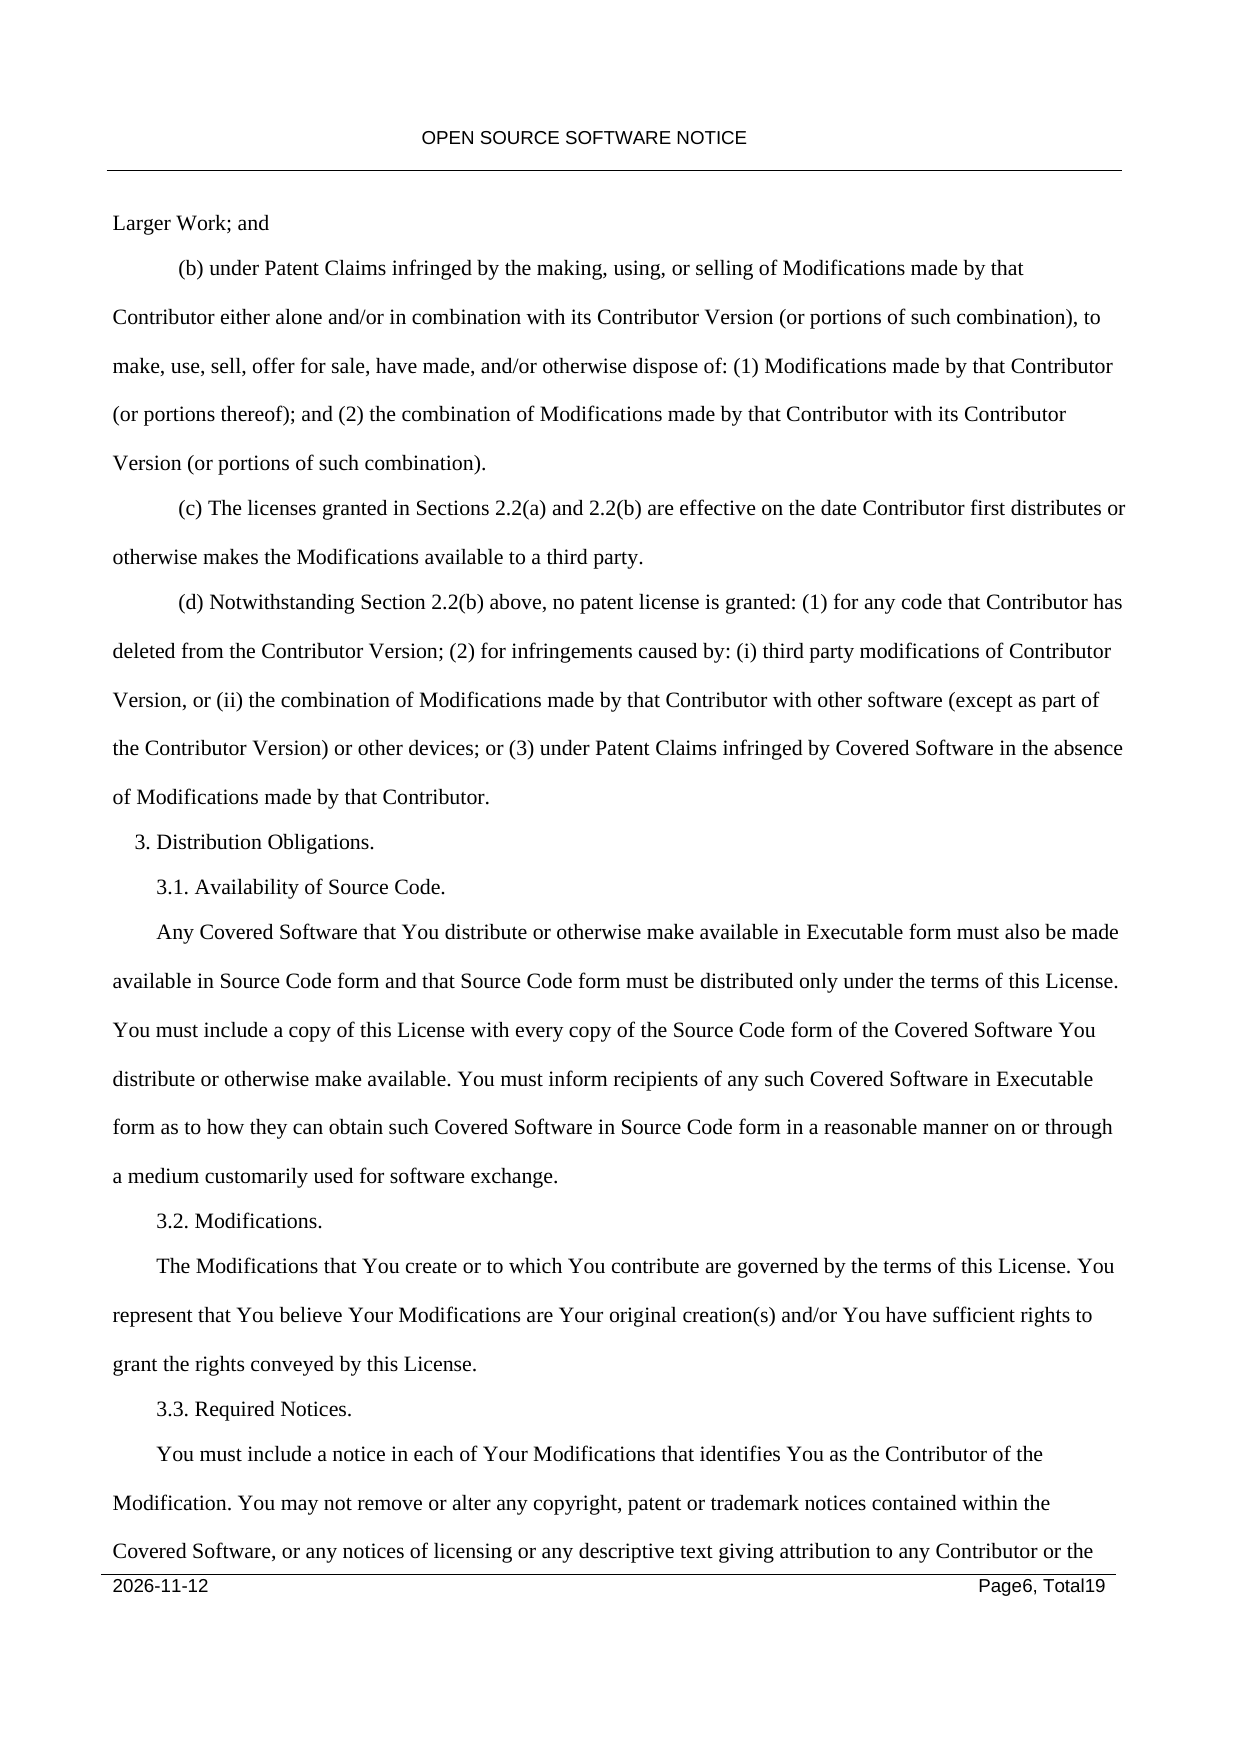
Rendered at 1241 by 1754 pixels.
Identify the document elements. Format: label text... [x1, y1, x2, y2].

text (b) under Patent Claims infringed by the making, using, or selling of Modifications made by that Contributor either alone and/or in combination with its Contributor Version (or portions of such combination), to make, use, sell, offer for sale, have made, and/or otherwise dispose of: (1) Modifications made by that Contributor (or portions thereof); and (2) the combination of Modifications made by that Contributor with its Contributor Version (or portions of such combination). [112, 251, 1128, 479]
text 3.2. Modifications. [112, 1204, 1128, 1237]
text 3.3. Required Notices. [112, 1392, 1128, 1425]
text The Modifications that You create or to which You contribute are governed by the terms of this License. You represent that You believe Your Modifications are Your original creation(s) and/or You have sufficient rights to grant the rights conveyed by this License. [112, 1250, 1128, 1380]
text 3. Distribution Obligations. [112, 826, 1128, 858]
text 3.1. Availability of Source Code. [112, 871, 1128, 903]
text Any Covered Software that You distribute or otherwise make available in Executable form must also be made available in Source Code form and that Source Code form must be distributed only under the terms of this License. You must include a copy of this License with every copy of the Source Code form of the Covered Software You distribute or otherwise make available. You must inform recipients of any such Covered Software in Executable form as to how they can obtain such Covered Software in Source Code form in a reasonable manner on or through a medium customarily used for software exchange. [112, 916, 1128, 1192]
text (c) The licenses granted in Sections 2.2(a) and 2.2(b) are effective on the date Contributor first distributes or otherwise makes the Modifications available to a third party. [112, 492, 1128, 573]
text (d) Notwithstanding Section 2.2(b) above, no patent license is granted: (1) for any code that Contributor has deleted from the Contributor Version; (2) for infringements caused by: (i) third party modifications of Contributor Version, or (ii) the combination of Modifications made by that Contributor with other software (except as part of the Contributor Version) or other devices; or (3) under Patent Claims infringed by Covered Software in the absence of Modifications made by that Contributor. [112, 585, 1128, 813]
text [112, 206, 1128, 239]
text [112, 1437, 1128, 1567]
